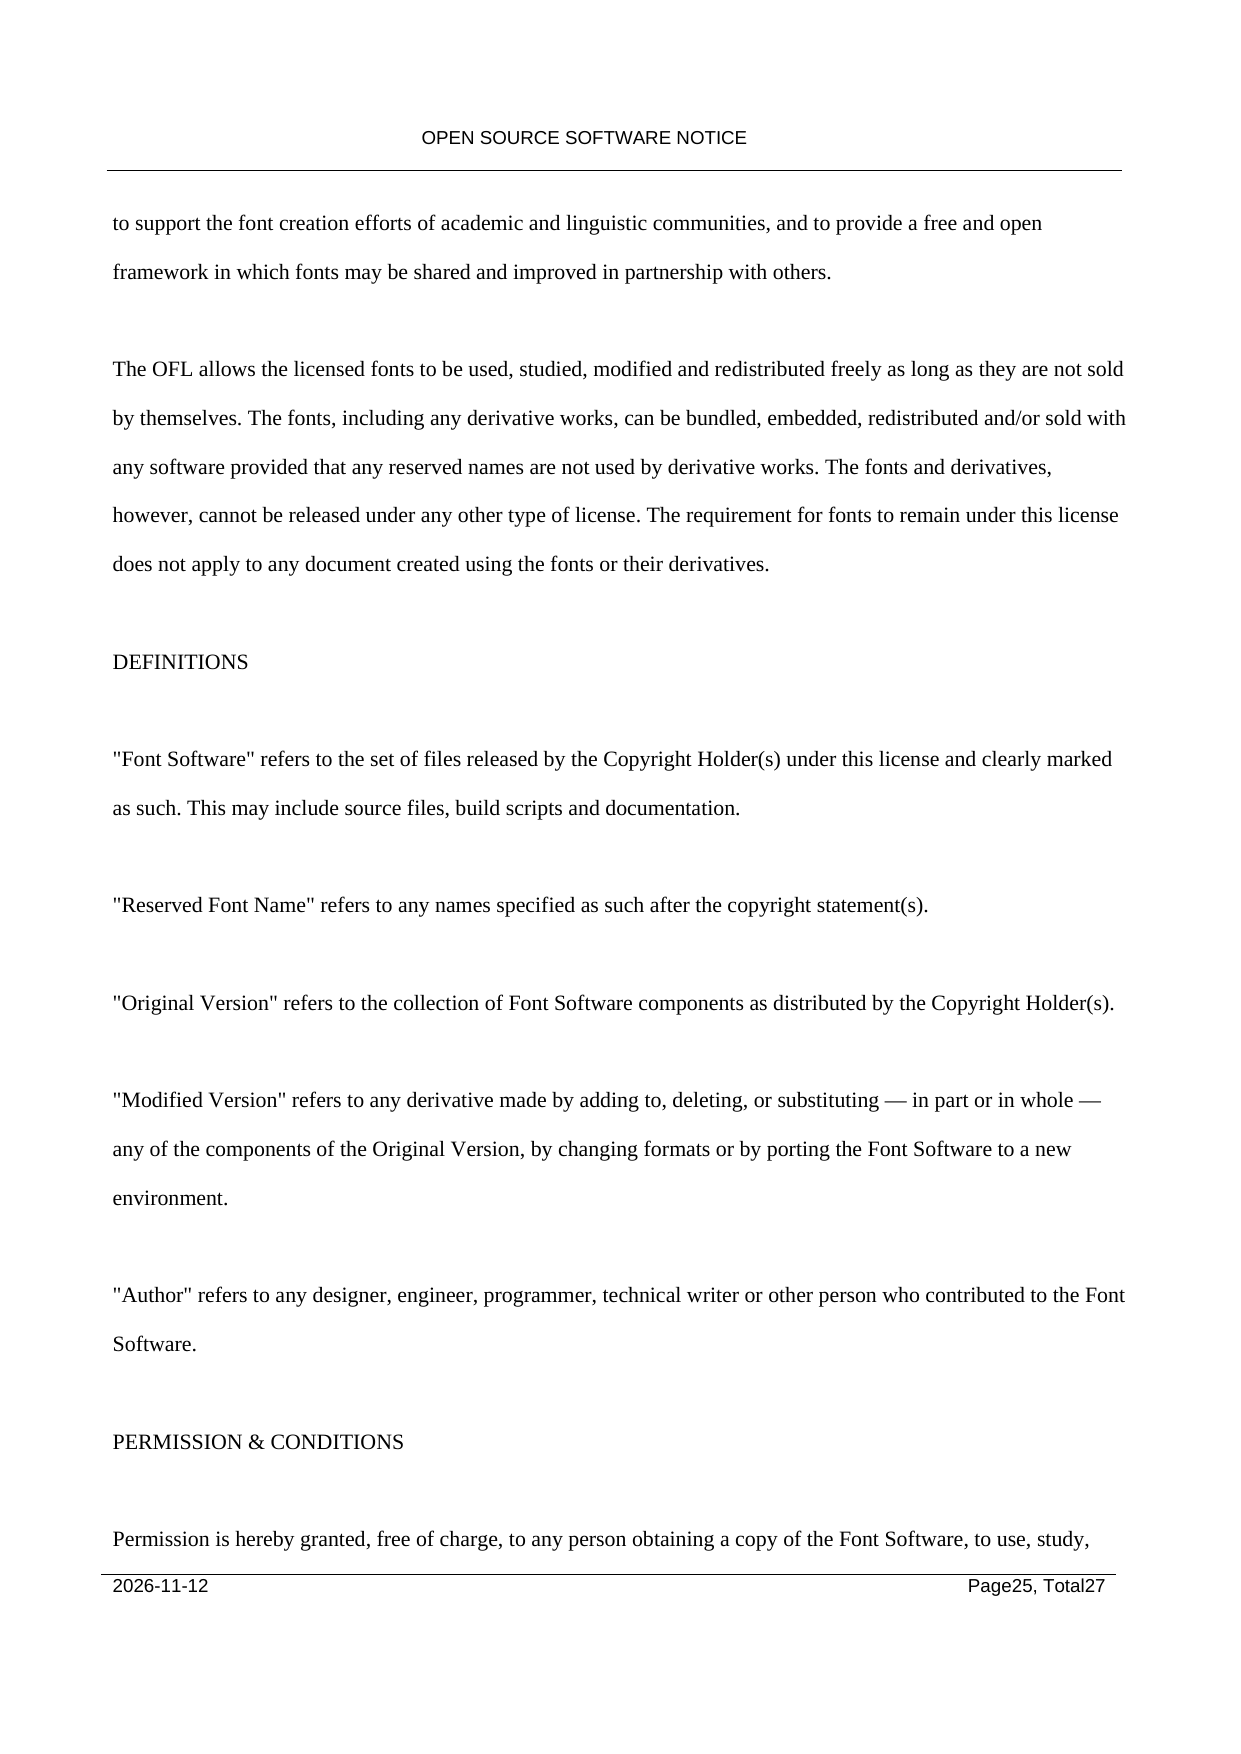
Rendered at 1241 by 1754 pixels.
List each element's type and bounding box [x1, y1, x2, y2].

text [112, 206, 1128, 1555]
